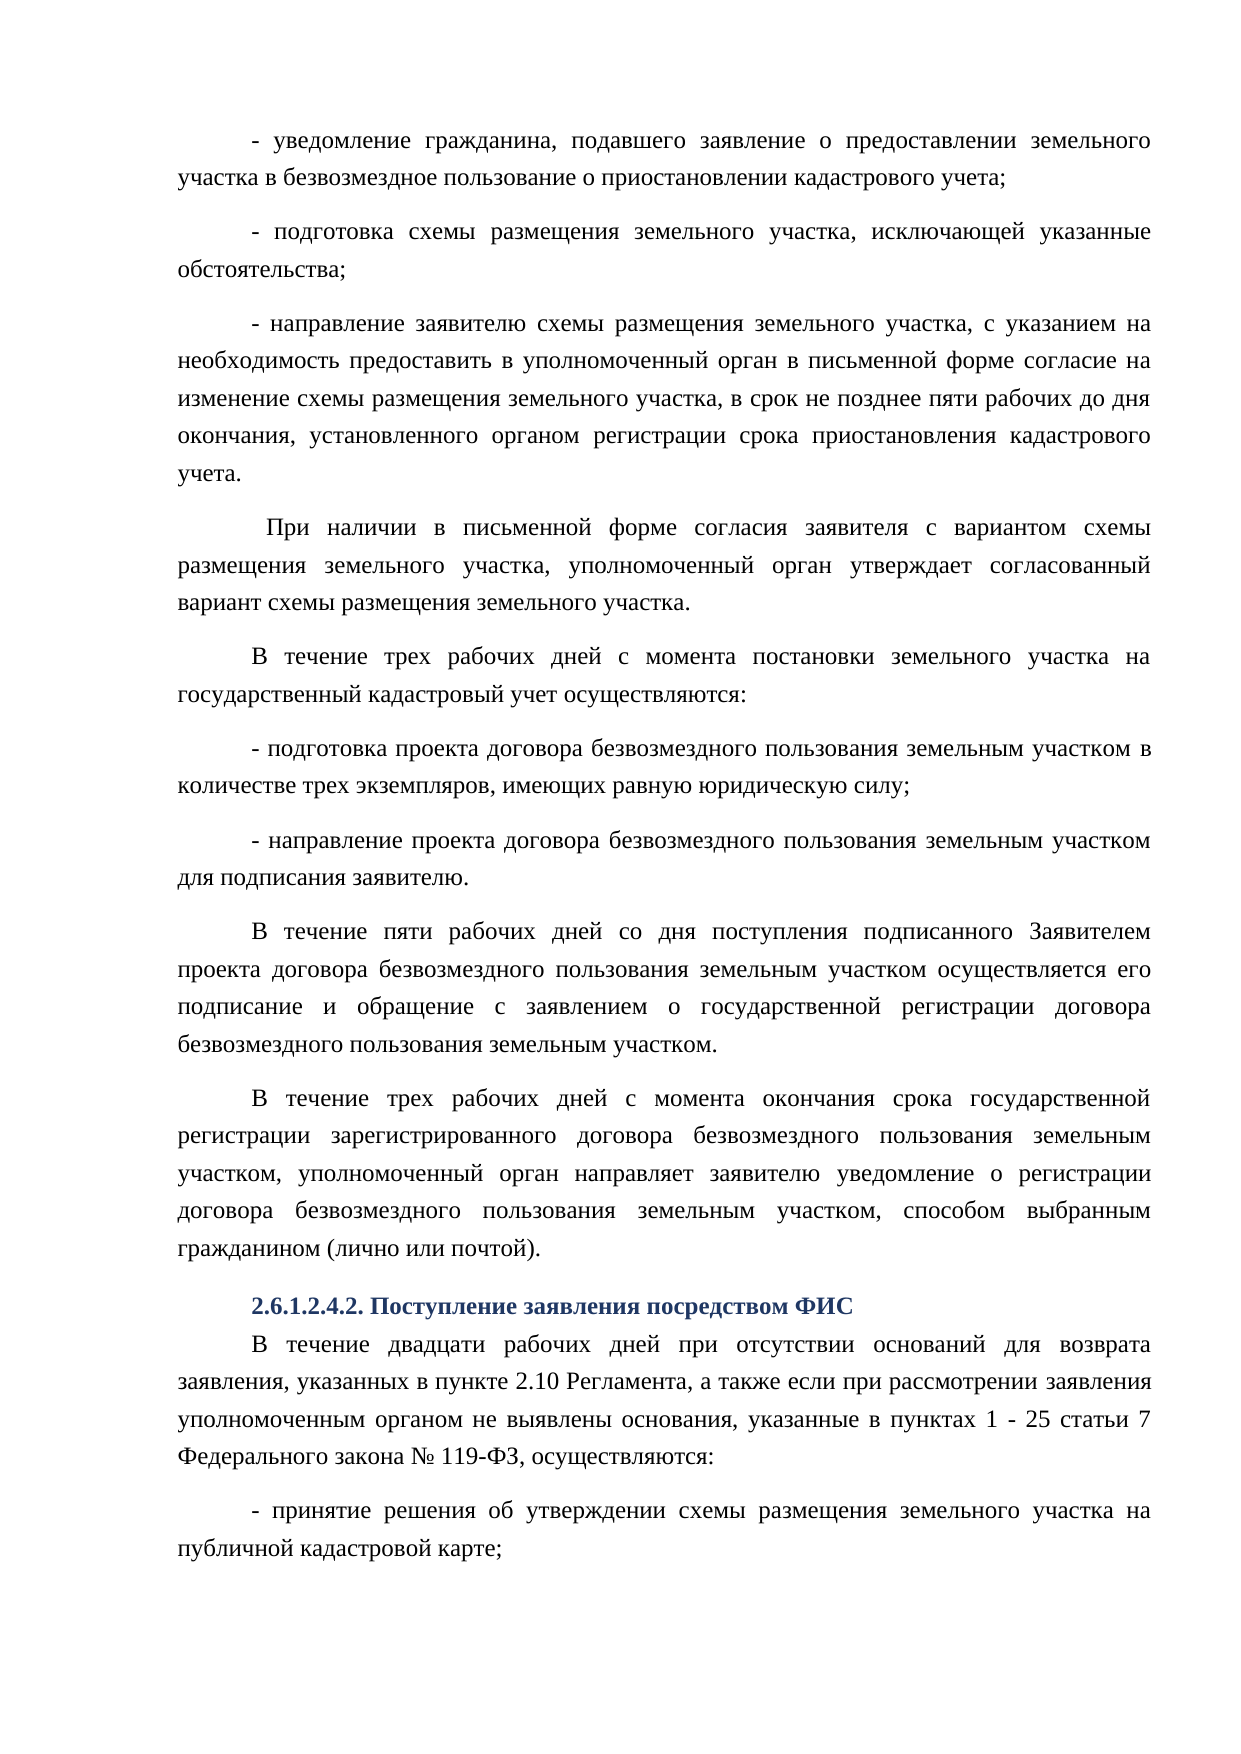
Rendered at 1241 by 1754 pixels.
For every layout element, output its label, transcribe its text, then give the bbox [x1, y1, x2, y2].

subtitle 2.6.1.2.4.2. Поступление заявления посредством ФИС [177, 1285, 1152, 1322]
text - подготовка проекта договора безвозмездного пользования земельным участком в количестве трех экземпляров, имеющих равную юридическую силу; [177, 726, 1152, 801]
text В течение трех рабочих дней с момента постановки земельного участка на государственный кадастровый учет осуществляются: [177, 635, 1152, 710]
text В течение трех рабочих дней с момента окончания срока государственной регистрации зарегистрированного договора безвозмездного пользования земельным участком, уполномоченный орган направляет заявителю уведомление о регистрации договора безвозмездного пользования земельным участком, способом выбранным гражданином (лично или почтой). [177, 1076, 1152, 1264]
text В течение пяти рабочих дней со дня поступления подписанного Заявителем проекта договора безвозмездного пользования земельным участком осуществляется его подписание и обращение с заявлением о государственной регистрации договора безвозмездного пользования земельным участком. [177, 910, 1152, 1060]
text В течение двадцати рабочих дней при отсутствии оснований для возврата заявления, указанных в пункте 2.10 Регламента, а также если при рассмотрении заявления уполномоченным органом не выявлены основания, указанные в пунктах 1 - 25 статьи 7 Федерального закона № 119-ФЗ, осуществляются: [177, 1322, 1152, 1472]
text - уведомление гражданина, подавшего заявление о предоставлении земельного участка в безвозмездное пользование о приостановлении кадастрового учета; [177, 118, 1152, 193]
text При наличии в письменной форме согласия заявителя с вариантом схемы размещения земельного участка, уполномоченный орган утверждает согласованный вариант схемы размещения земельного участка. [177, 506, 1152, 618]
text - направление проекта договора безвозмездного пользования земельным участком для подписания заявителю. [177, 818, 1152, 893]
text - подготовка схемы размещения земельного участка, исключающей указанные обстоятельства; [177, 210, 1152, 285]
text - принятие решения об утверждении схемы размещения земельного участка на публичной кадастровой карте; [177, 1489, 1152, 1564]
text - направление заявителю схемы размещения земельного участка, с указанием на необходимость предоставить в уполномоченный орган в письменной форме согласие на изменение схемы размещения земельного участка, в срок не позднее пяти рабочих до дня окончания, установленного органом регистрации срока приостановления кадастрового учета. [177, 301, 1152, 489]
